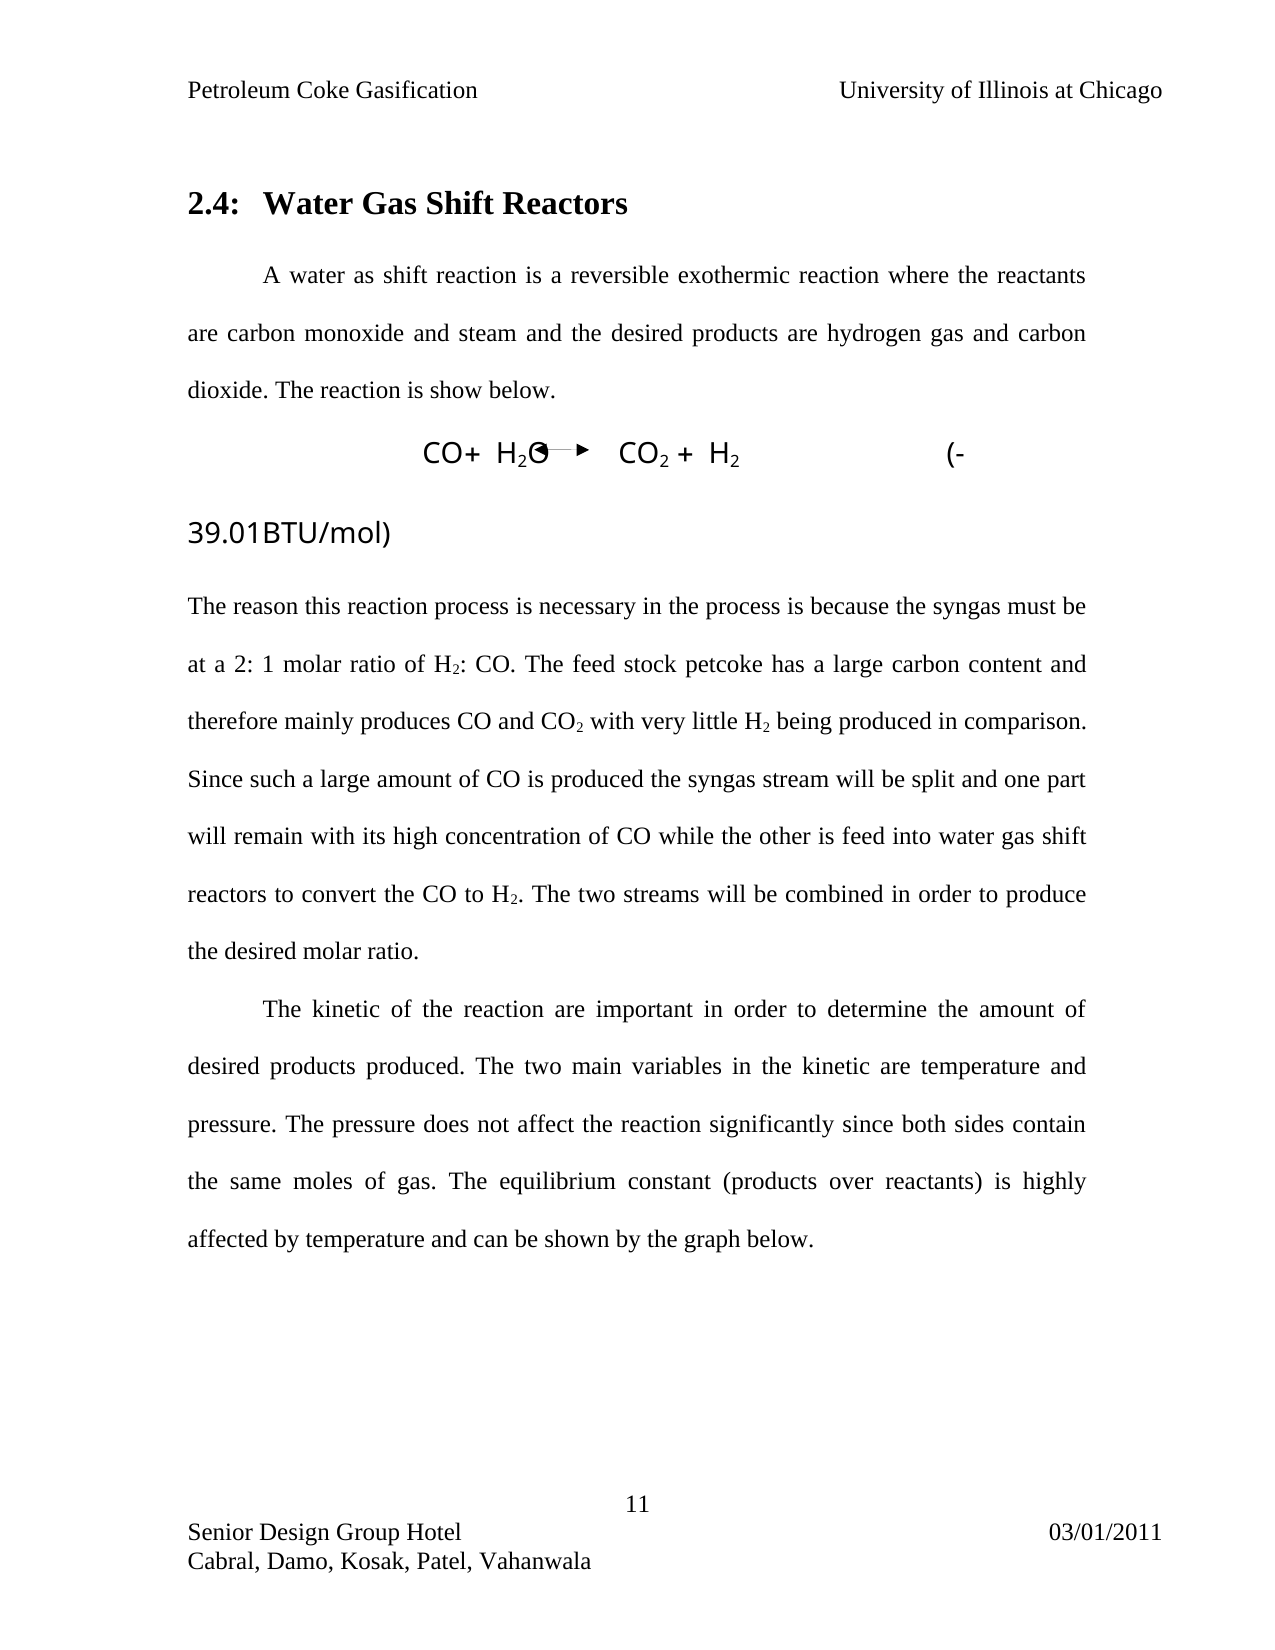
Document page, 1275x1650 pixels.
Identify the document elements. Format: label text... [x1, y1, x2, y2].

text A water as shift reaction is a reversible exothermic reaction where the reactants are carbon monoxide and steam and the desired products are hydrogen gas and carbon dioxide. The reaction is show below. [187, 260, 1087, 404]
text 2.4: Water Gas Shift Reactors [187, 183, 1087, 222]
text The reason this reaction process is necessary in the process is because the syngas must be at a 2: 1 molar ratio of H2: CO. The feed stock petcoke has a large carbon content and therefore mainly produces CO and CO2 with very little H2 being produced in comparison. Since such a large amount of CO is produced the syngas stream will be split and one part will remain with its high concentration of CO while the other is feed into water gas shift reactors to convert the CO to H2. The two streams will be combined in order to produce the desired molar ratio. [187, 591, 1087, 965]
text The kinetic of the reaction are important in order to determine the amount of desired products produced. The two main variables in the kinetic are temperature and pressure. The pressure does not affect the reaction significantly since both sides contain the same moles of gas. The equilibrium constant (products over reactants) is highly affected by temperature and can be shown by the graph below. [187, 994, 1087, 1253]
text COH2O CO2 H2 (-39.01BTU/mol) [187, 433, 1087, 552]
